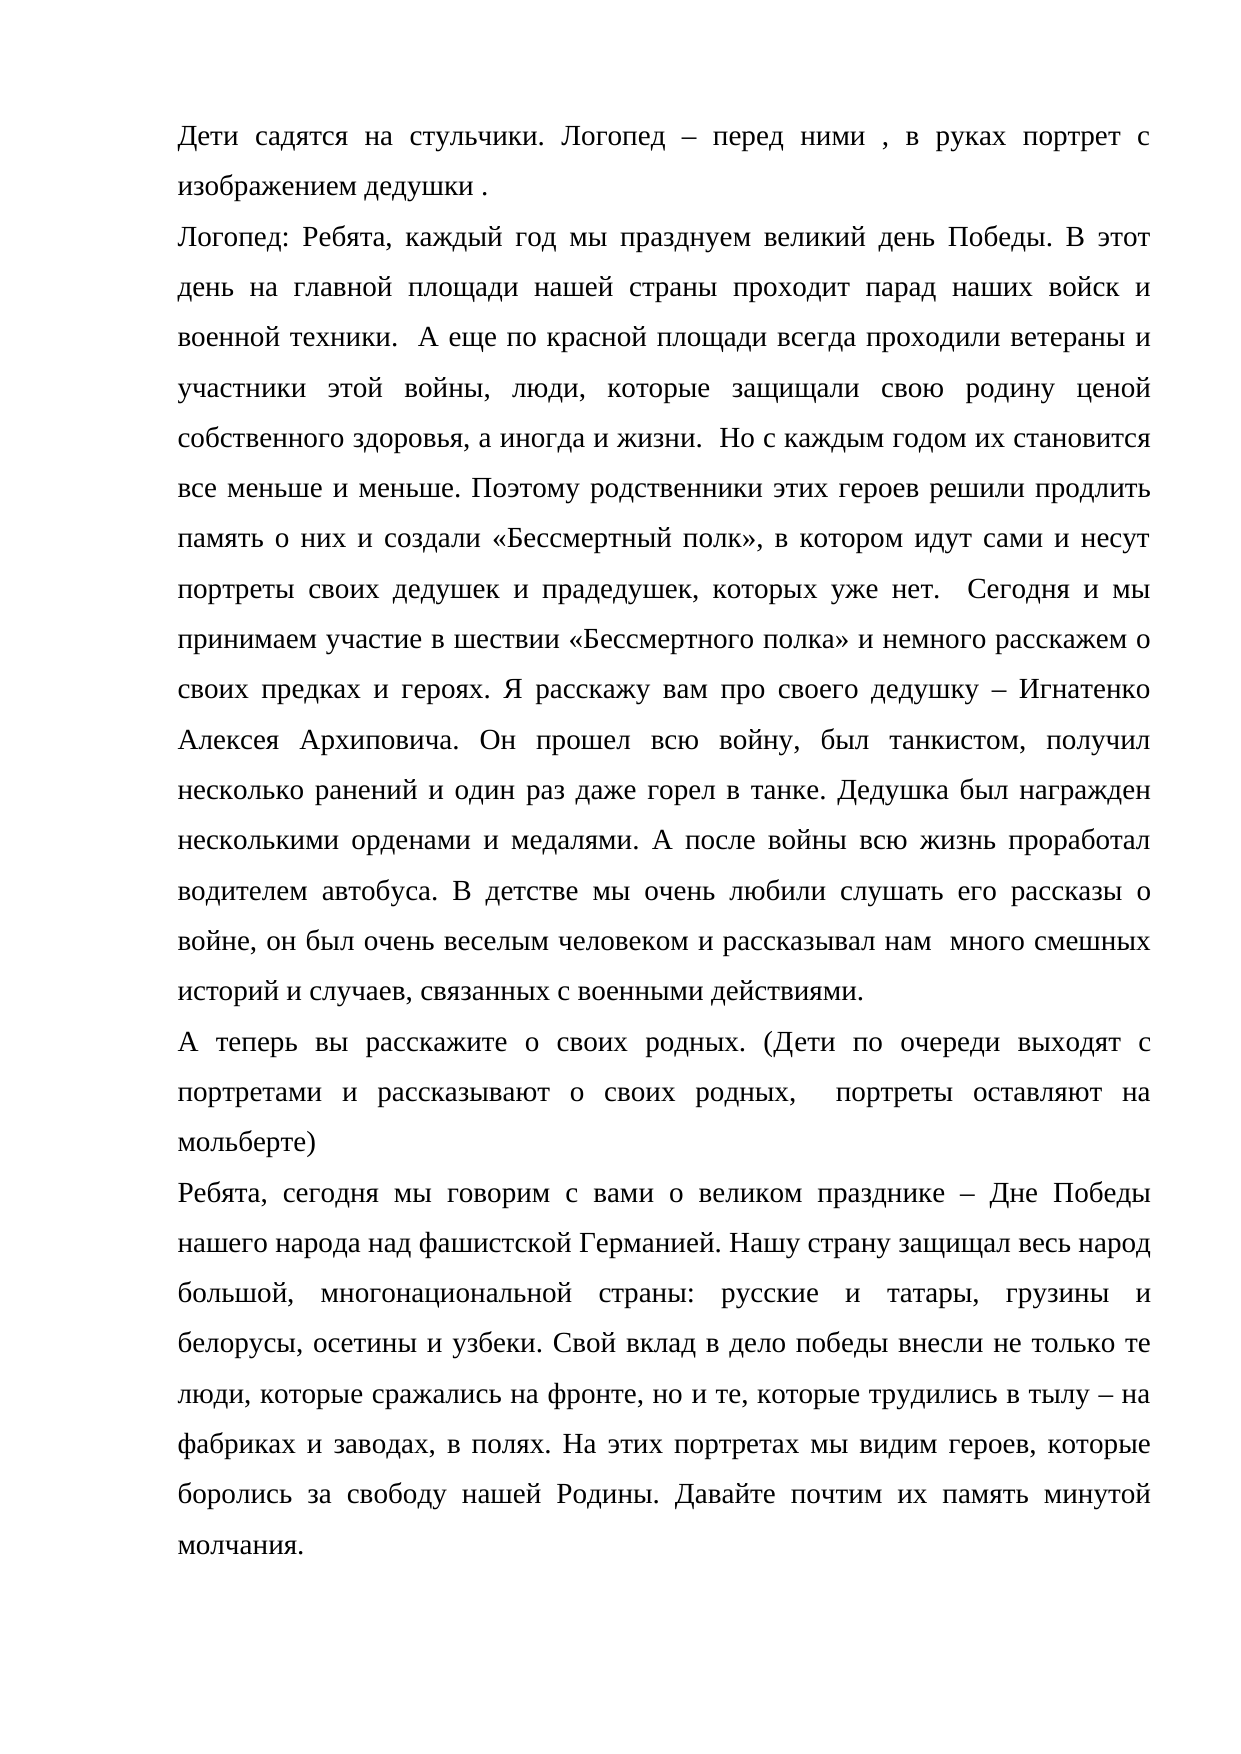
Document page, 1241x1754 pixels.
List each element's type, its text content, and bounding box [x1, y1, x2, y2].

text Дети садятся на стульчики. Логопед – перед ними , в руках портрет с изображением дедушки . [177, 118, 1152, 202]
text Ребята, сегодня мы говорим с вами о великом празднике – Дне Победы нашего народа над фашистской Германией. Нашу страну защищал весь народ большой, многонациональной страны: русские и татары, грузины и белорусы, осетины и узбеки. Свой вклад в дело победы внесли не только те люди, которые сражались на фронте, но и те, которые трудились в тылу – на фабриках и заводах, в полях. На этих портретах мы видим героев, которые боролись за свободу нашей Родины. Давайте почтим их память минутой молчания. [177, 1175, 1152, 1560]
text Логопед: Ребята, каждый год мы празднуем великий день Победы. В этот день на главной площади нашей страны проходит парад наших войск и военной техники. А еще по красной площади всегда проходили ветераны и участники этой войны, люди, которые защищали свою родину ценой собственного здоровья, а иногда и жизни. Но с каждым годом их становится все меньше и меньше. Поэтому родственники этих героев решили продлить память о них и создали «Бессмертный полк», в котором идут сами и несут портреты своих дедушек и прадедушек, которых уже нет. Сегодня и мы принимаем участие в шествии «Бессмертного полка» и немного расскажем о своих предках и героях. Я расскажу вам про своего дедушку – Игнатенко Алексея Архиповича. Он прошел всю войну, был танкистом, получил несколько ранений и один раз даже горел в танке. Дедушка был награжден несколькими орденами и медалями. А после войны всю жизнь проработал водителем автобуса. В детстве мы очень любили слушать его рассказы о войне, он был очень веселым человеком и рассказывал нам много смешных историй и случаев, связанных с военными действиями. [177, 219, 1152, 1007]
text А теперь вы расскажите о своих родных. (Дети по очереди выходят с портретами и рассказывают о своих родных, портреты оставляют на мольберте) [177, 1024, 1152, 1158]
